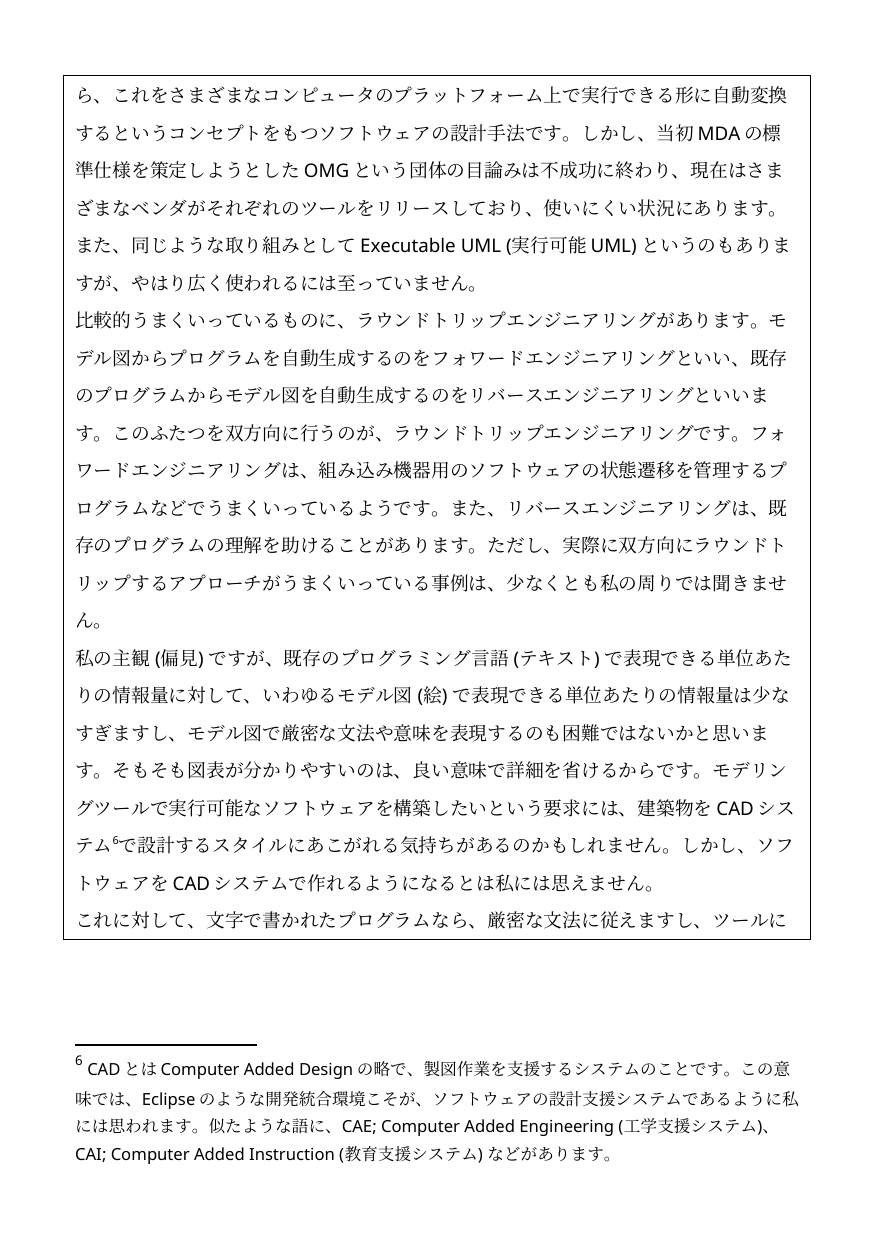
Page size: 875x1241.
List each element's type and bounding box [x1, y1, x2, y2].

table_header [64, 76, 810, 938]
